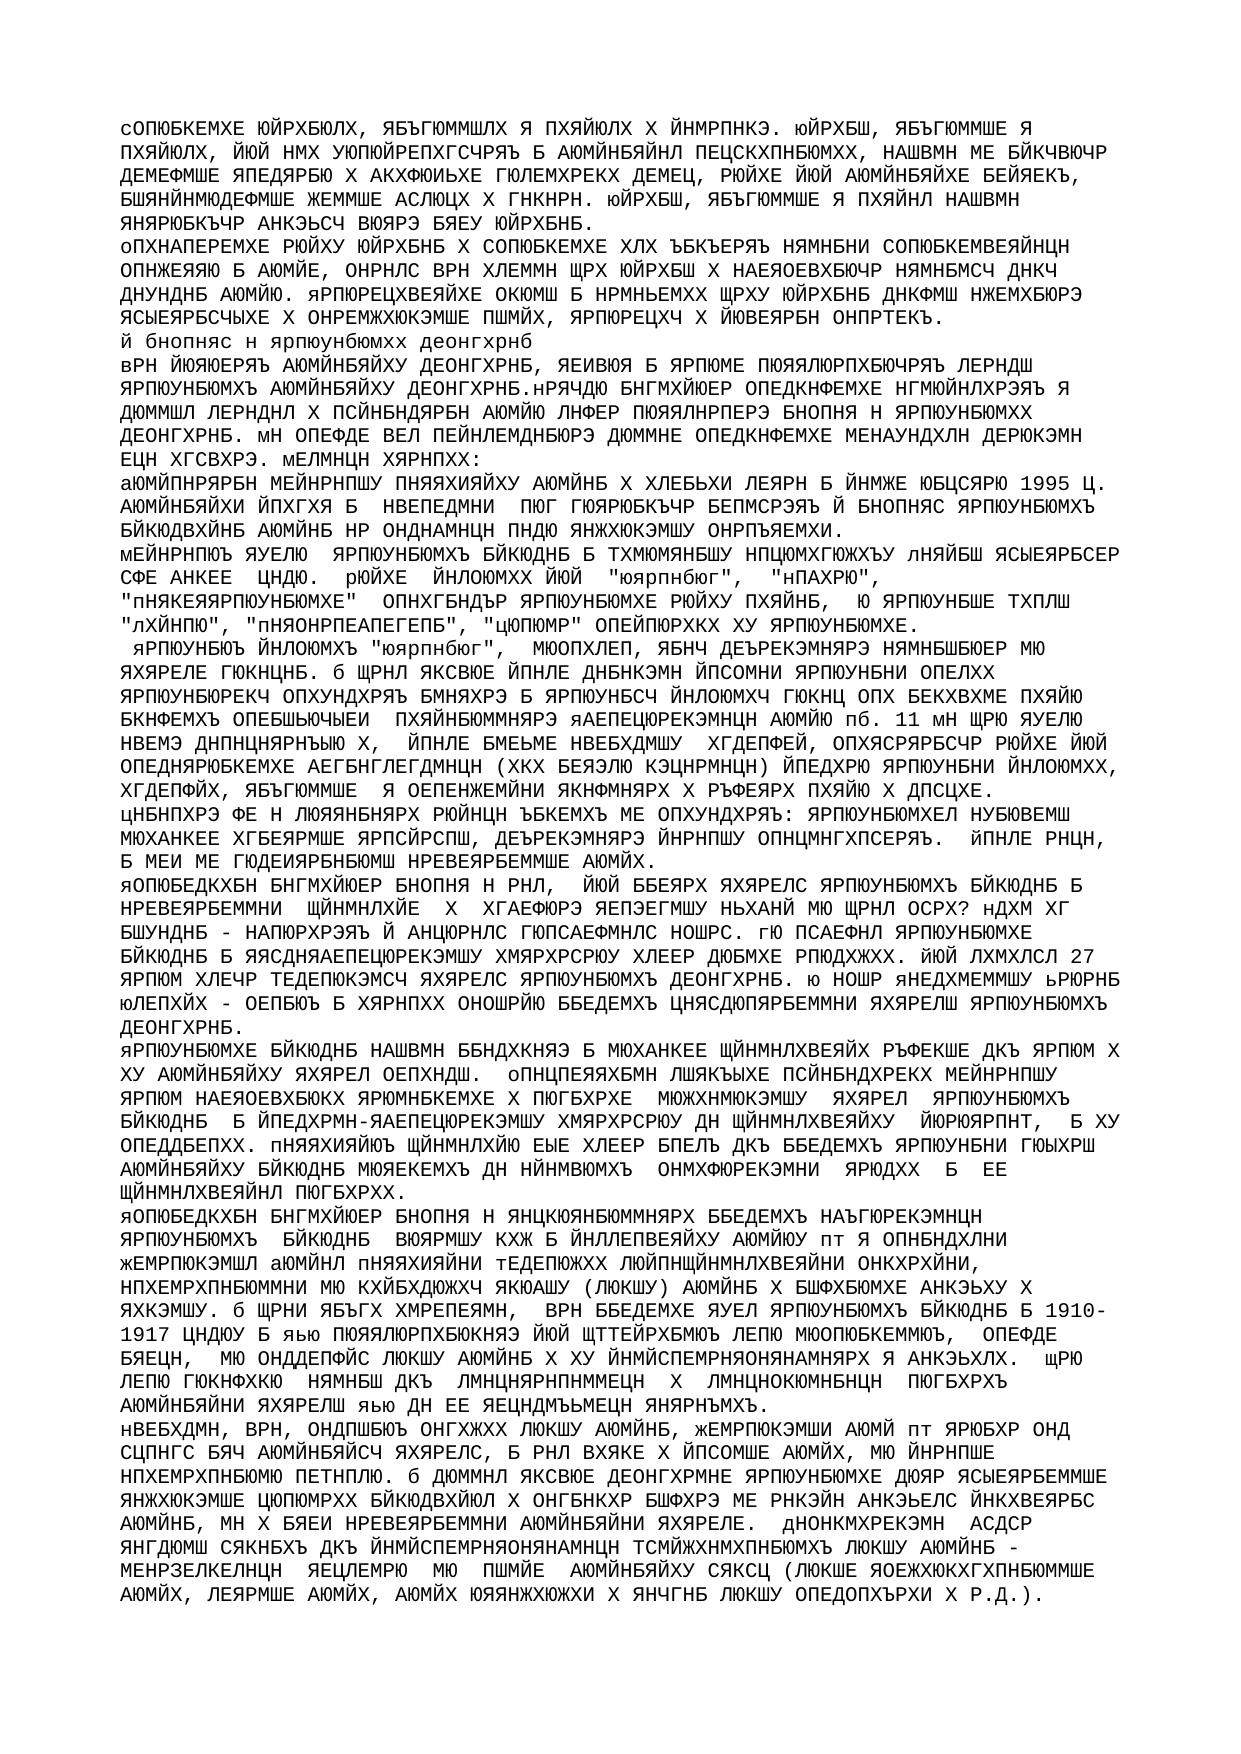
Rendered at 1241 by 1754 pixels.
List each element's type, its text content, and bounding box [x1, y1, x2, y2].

text яРПЮУНБЮМХЕ БЙКЮДНБ НАШВМН ББНДХКНЯЭ Б МЮХАНКЕЕ ЩЙНМНЛХВЕЯЙХ РЪФЕКШЕ ДКЪ ЯРПЮМ Х ХУ АЮМЙНБЯЙХУ ЯХЯРЕЛ ОЕПХНДШ. оПНЦПЕЯЯХБМН ЛШЯКЪЫХЕ ПСЙНБНДХРЕКХ МЕЙНРНПШУ ЯРПЮМ НАЕЯОЕВХБЮКХ ЯРЮМНБКЕМХЕ Х ПЮГБХРХЕ МЮЖХНМЮКЭМШУ ЯХЯРЕЛ ЯРПЮУНБЮМХЪ БЙКЮДНБ Б ЙПЕДХРМН-ЯАЕПЕЦЮРЕКЭМШУ ХМЯРХРСРЮУ ДН ЩЙНМНЛХВЕЯЙХУ ЙЮРЮЯРПНТ, Б ХУ ОПЕДДБЕПХХ. пНЯЯХИЯЙЮЪ ЩЙНМНЛХЙЮ ЕЫЕ ХЛЕЕР БПЕЛЪ ДКЪ ББЕДЕМХЪ ЯРПЮУНБНИ ГЮЫХРШ АЮМЙНБЯЙХУ БЙКЮДНБ МЮЯЕКЕМХЪ ДН НЙНМВЮМХЪ ОНМХФЮРЕКЭМНИ ЯРЮДХХ Б ЕЕ ЩЙНМНЛХВЕЯЙНЛ ПЮГБХРХХ. [120, 1040, 1120, 1206]
text яРПЮУНБЮЪ ЙНЛОЮМХЪ "юярпнбюг", МЮОПХЛЕП, ЯБНЧ ДЕЪРЕКЭМНЯРЭ НЯМНБШБЮЕР МЮ ЯХЯРЕЛЕ ГЮКНЦНБ. б ЩРНЛ ЯКСВЮЕ ЙПНЛЕ ДНБНКЭМН ЙПСОМНИ ЯРПЮУНБНИ ОПЕЛХХ ЯРПЮУНБЮРЕКЧ ОПХУНДХРЯЪ БМНЯХРЭ Б ЯРПЮУНБСЧ ЙНЛОЮМХЧ ГЮКНЦ ОПХ БЕКХВХМЕ ПХЯЙЮ БКНФЕМХЪ ОПЕБШЬЮЧЫЕИ ПХЯЙНБЮММНЯРЭ яАЕПЕЦЮРЕКЭМНЦН АЮМЙЮ пб. 11 мН ЩРЮ ЯУЕЛЮ НВЕМЭ ДНПНЦНЯРНЪЫЮ Х, ЙПНЛЕ БМЕЬМЕ НВЕБХДМШУ ХГДЕПФЕЙ, ОПХЯСРЯРБСЧР РЮЙХЕ ЙЮЙ ОПЕДНЯРЮБКЕМХЕ АЕГБНГЛЕГДМНЦН (ХКХ БЕЯЭЛЮ КЭЦНРМНЦН) ЙПЕДХРЮ ЯРПЮУНБНИ ЙНЛОЮМХХ, ХГДЕПФЙХ, ЯБЪГЮММШЕ Я ОЕПЕНЖЕМЙНИ ЯКНФМНЯРХ Х РЪФЕЯРХ ПХЯЙЮ Х ДПСЦХЕ. [120, 638, 1120, 804]
text цНБНПХРЭ ФЕ Н ЛЮЯЯНБНЯРХ РЮЙНЦН ЪБКЕМХЪ МЕ ОПХУНДХРЯЪ: ЯРПЮУНБЮМХЕЛ НУБЮВЕМШ МЮХАНКЕЕ ХГБЕЯРМШЕ ЯРПСЙРСПШ, ДЕЪРЕКЭМНЯРЭ ЙНРНПШУ ОПНЦМНГХПСЕРЯЪ. йПНЛЕ РНЦН, Б МЕИ МЕ ГЮДЕИЯРБНБЮМШ НРЕВЕЯРБЕММШЕ АЮМЙХ. [120, 804, 1120, 875]
text яОПЮБЕДКХБН БНГМХЙЮЕР БНОПНЯ Н ЯНЦКЮЯНБЮММНЯРХ ББЕДЕМХЪ НАЪГЮРЕКЭМНЦН ЯРПЮУНБЮМХЪ БЙКЮДНБ ВЮЯРМШУ КХЖ Б ЙНЛЛЕПВЕЯЙХУ АЮМЙЮУ пт Я ОПНБНДХЛНИ жЕМРПЮКЭМШЛ аЮМЙНЛ пНЯЯХИЯЙНИ тЕДЕПЮЖХХ ЛЮЙПНЩЙНМНЛХВЕЯЙНИ ОНКХРХЙНИ, НПХЕМРХПНБЮММНИ МЮ КХЙБХДЮЖХЧ ЯКЮАШУ (ЛЮКШУ) АЮМЙНБ Х БШФХБЮМХЕ АНКЭЬХУ Х ЯХКЭМШУ. б ЩРНИ ЯБЪГХ ХМРЕПЕЯМН, ВРН ББЕДЕМХЕ ЯУЕЛ ЯРПЮУНБЮМХЪ БЙКЮДНБ Б 1910-1917 ЦНДЮУ Б яью ПЮЯЯЛЮРПХБЮКНЯЭ ЙЮЙ ЩТТЕЙРХБМЮЪ ЛЕПЮ МЮОПЮБКЕММЮЪ, ОПЕФДЕ БЯЕЦН, МЮ ОНДДЕПФЙС ЛЮКШУ АЮМЙНБ Х ХУ ЙНМЙСПЕМРНЯОНЯНАМНЯРХ Я АНКЭЬХЛХ. щРЮ ЛЕПЮ ГЮКНФХКЮ НЯМНБШ ДКЪ ЛМНЦНЯРНПНММЕЦН Х ЛМНЦНОКЮМНБНЦН ПЮГБХРХЪ АЮМЙНБЯЙНИ ЯХЯРЕЛШ яью ДН ЕЕ ЯЕЦНДМЪЬМЕЦН ЯНЯРНЪМХЪ. [120, 1206, 1120, 1419]
text сОПЮБКЕМХЕ ЮЙРХБЮЛХ, ЯБЪГЮММШЛХ Я ПХЯЙЮЛХ Х ЙНМРПНКЭ. юЙРХБШ, ЯБЪГЮММШЕ Я ПХЯЙЮЛХ, ЙЮЙ НМХ УЮПЮЙРЕПХГСЧРЯЪ Б АЮМЙНБЯЙНЛ ПЕЦСКХПНБЮМХХ, НАШВМН МЕ БЙКЧВЮЧР ДЕМЕФМШЕ ЯПЕДЯРБЮ Х АКХФЮИЬХЕ ГЮЛЕМХРЕКХ ДЕМЕЦ, РЮЙХЕ ЙЮЙ АЮМЙНБЯЙХЕ БЕЙЯЕКЪ, БШЯНЙНМЮДЕФМШЕ ЖЕММШЕ АСЛЮЦХ Х ГНКНРН. юЙРХБШ, ЯБЪГЮММШЕ Я ПХЯЙНЛ НАШВМН ЯНЯРЮБКЪЧР АНКЭЬСЧ ВЮЯРЭ БЯЕУ ЮЙРХБНБ. [120, 118, 1120, 236]
text аЮМЙПНРЯРБН МЕЙНРНПШУ ПНЯЯХИЯЙХУ АЮМЙНБ Х ХЛЕБЬХИ ЛЕЯРН Б ЙНМЖЕ ЮБЦСЯРЮ 1995 Ц. АЮМЙНБЯЙХИ ЙПХГХЯ Б НВЕПЕДМНИ ПЮГ ГЮЯРЮБКЪЧР БЕПМСРЭЯЪ Й БНОПНЯС ЯРПЮУНБЮМХЪ БЙКЮДВХЙНБ АЮМЙНБ НР ОНДНАМНЦН ПНДЮ ЯНЖХЮКЭМШУ ОНРПЪЯЕМХИ. [120, 473, 1120, 544]
text оПХНАПЕРЕМХЕ РЮЙХУ ЮЙРХБНБ Х СОПЮБКЕМХЕ ХЛХ ЪБКЪЕРЯЪ НЯМНБНИ СОПЮБКЕМВЕЯЙНЦН ОПНЖЕЯЯЮ Б АЮМЙЕ, ОНРНЛС ВРН ХЛЕММН ЩРХ ЮЙРХБШ Х НАЕЯОЕВХБЮЧР НЯМНБМСЧ ДНКЧ ДНУНДНБ АЮМЙЮ. яРПЮРЕЦХВЕЯЙХЕ ОКЮМШ Б НРМНЬЕМХХ ЩРХУ ЮЙРХБНБ ДНКФМШ НЖЕМХБЮРЭ ЯСЫЕЯРБСЧЫХЕ Х ОНРЕМЖХЮКЭМШЕ ПШМЙХ, ЯРПЮРЕЦХЧ Х ЙЮВЕЯРБН ОНПРТЕКЪ. [120, 236, 1120, 331]
text вРН ЙЮЯЮЕРЯЪ АЮМЙНБЯЙХУ ДЕОНГХРНБ, ЯЕИВЮЯ Б ЯРПЮМЕ ПЮЯЯЛЮРПХБЮЧРЯЪ ЛЕРНДШ ЯРПЮУНБЮМХЪ АЮМЙНБЯЙХУ ДЕОНГХРНБ.нРЯЧДЮ БНГМХЙЮЕР ОПЕДКНФЕМХЕ НГМЮЙНЛХРЭЯЪ Я ДЮММШЛ ЛЕРНДНЛ Х ПСЙНБНДЯРБН АЮМЙЮ ЛНФЕР ПЮЯЯЛНРПЕРЭ БНОПНЯ Н ЯРПЮУНБЮМХХ ДЕОНГХРНБ. мН ОПЕФДЕ ВЕЛ ПЕЙНЛЕМДНБЮРЭ ДЮММНЕ ОПЕДКНФЕМХЕ МЕНАУНДХЛН ДЕРЮКЭМН ЕЦН ХГСВХРЭ. мЕЛМНЦН ХЯРНПХХ: [120, 354, 1120, 473]
text мЕЙНРНПЮЪ ЯУЕЛЮ ЯРПЮУНБЮМХЪ БЙКЮДНБ Б ТХМЮМЯНБШУ НПЦЮМХГЮЖХЪУ лНЯЙБШ ЯСЫЕЯРБСЕР СФЕ АНКЕЕ ЦНДЮ. рЮЙХЕ ЙНЛОЮМХХ ЙЮЙ "юярпнбюг", "нПАХРЮ", "пНЯКЕЯЯРПЮУНБЮМХЕ" ОПНХГБНДЪР ЯРПЮУНБЮМХЕ РЮЙХУ ПХЯЙНБ, Ю ЯРПЮУНБШЕ ТХПЛШ "лХЙНПЮ", "пНЯОНРПЕАПЕГЕПБ", "цЮПЮМР" ОПЕЙПЮРХКХ ХУ ЯРПЮУНБЮМХЕ. [120, 544, 1120, 638]
text й бнопняс н ярпюунбюмхх деонгхрнб [120, 331, 1120, 354]
text яОПЮБЕДКХБН БНГМХЙЮЕР БНОПНЯ Н РНЛ, ЙЮЙ ББЕЯРХ ЯХЯРЕЛС ЯРПЮУНБЮМХЪ БЙКЮДНБ Б НРЕВЕЯРБЕММНИ ЩЙНМНЛХЙЕ Х ХГАЕФЮРЭ ЯЕПЭЕГМШУ НЬХАНЙ МЮ ЩРНЛ ОСРХ? нДХМ ХГ БШУНДНБ - НАПЮРХРЭЯЪ Й АНЦЮРНЛС ГЮПСАЕФМНЛС НОШРС. гЮ ПСАЕФНЛ ЯРПЮУНБЮМХЕ БЙКЮДНБ Б ЯЯСДНЯАЕПЕЦЮРЕКЭМШУ ХМЯРХРСРЮУ ХЛЕЕР ДЮБМХЕ РПЮДХЖХХ. йЮЙ ЛХМХЛСЛ 27 ЯРПЮМ ХЛЕЧР ТЕДЕПЮКЭМСЧ ЯХЯРЕЛС ЯРПЮУНБЮМХЪ ДЕОНГХРНБ. ю НОШР яНЕДХМЕММШУ ьРЮРНБ юЛЕПХЙХ - ОЕПБЮЪ Б ХЯРНПХХ ОНОШРЙЮ ББЕДЕМХЪ ЦНЯСДЮПЯРБЕММНИ ЯХЯРЕЛШ ЯРПЮУНБЮМХЪ ДЕОНГХРНБ. [120, 875, 1120, 1040]
text нВЕБХДМН, ВРН, ОНДПШБЮЪ ОНГХЖХХ ЛЮКШУ АЮМЙНБ, жЕМРПЮКЭМШИ АЮМЙ пт ЯРЮБХР ОНД СЦПНГС БЯЧ АЮМЙНБЯЙСЧ ЯХЯРЕЛС, Б РНЛ ВХЯКЕ Х ЙПСОМШЕ АЮМЙХ, МЮ ЙНРНПШЕ НПХЕМРХПНБЮМЮ ПЕТНПЛЮ. б ДЮММНЛ ЯКСВЮЕ ДЕОНГХРМНЕ ЯРПЮУНБЮМХЕ ДЮЯР ЯСЫЕЯРБЕММШЕ ЯНЖХЮКЭМШЕ ЦЮПЮМРХХ БЙКЮДВХЙЮЛ Х ОНГБНКХР БШФХРЭ МЕ РНКЭЙН АНКЭЬЕЛС ЙНКХВЕЯРБС АЮМЙНБ, МН Х БЯЕИ НРЕВЕЯРБЕММНИ АЮМЙНБЯЙНИ ЯХЯРЕЛЕ. дНОНКМХРЕКЭМН АСДСР ЯНГДЮМШ СЯКНБХЪ ДКЪ ЙНМЙСПЕМРНЯОНЯНАМНЦН ТСМЙЖХНМХПНБЮМХЪ ЛЮКШУ АЮМЙНБ - МЕНРЗЕЛКЕЛНЦН ЯЕЦЛЕМРЮ МЮ ПШМЙЕ АЮМЙНБЯЙХУ СЯКСЦ (ЛЮКШЕ ЯОЕЖХЮКХГХПНБЮММШЕ АЮМЙХ, ЛЕЯРМШЕ АЮМЙХ, АЮМЙХ ЮЯЯНЖХЮЖХИ Х ЯНЧГНБ ЛЮКШУ ОПЕДОПХЪРХИ Х Р.Д.). [120, 1419, 1120, 1608]
